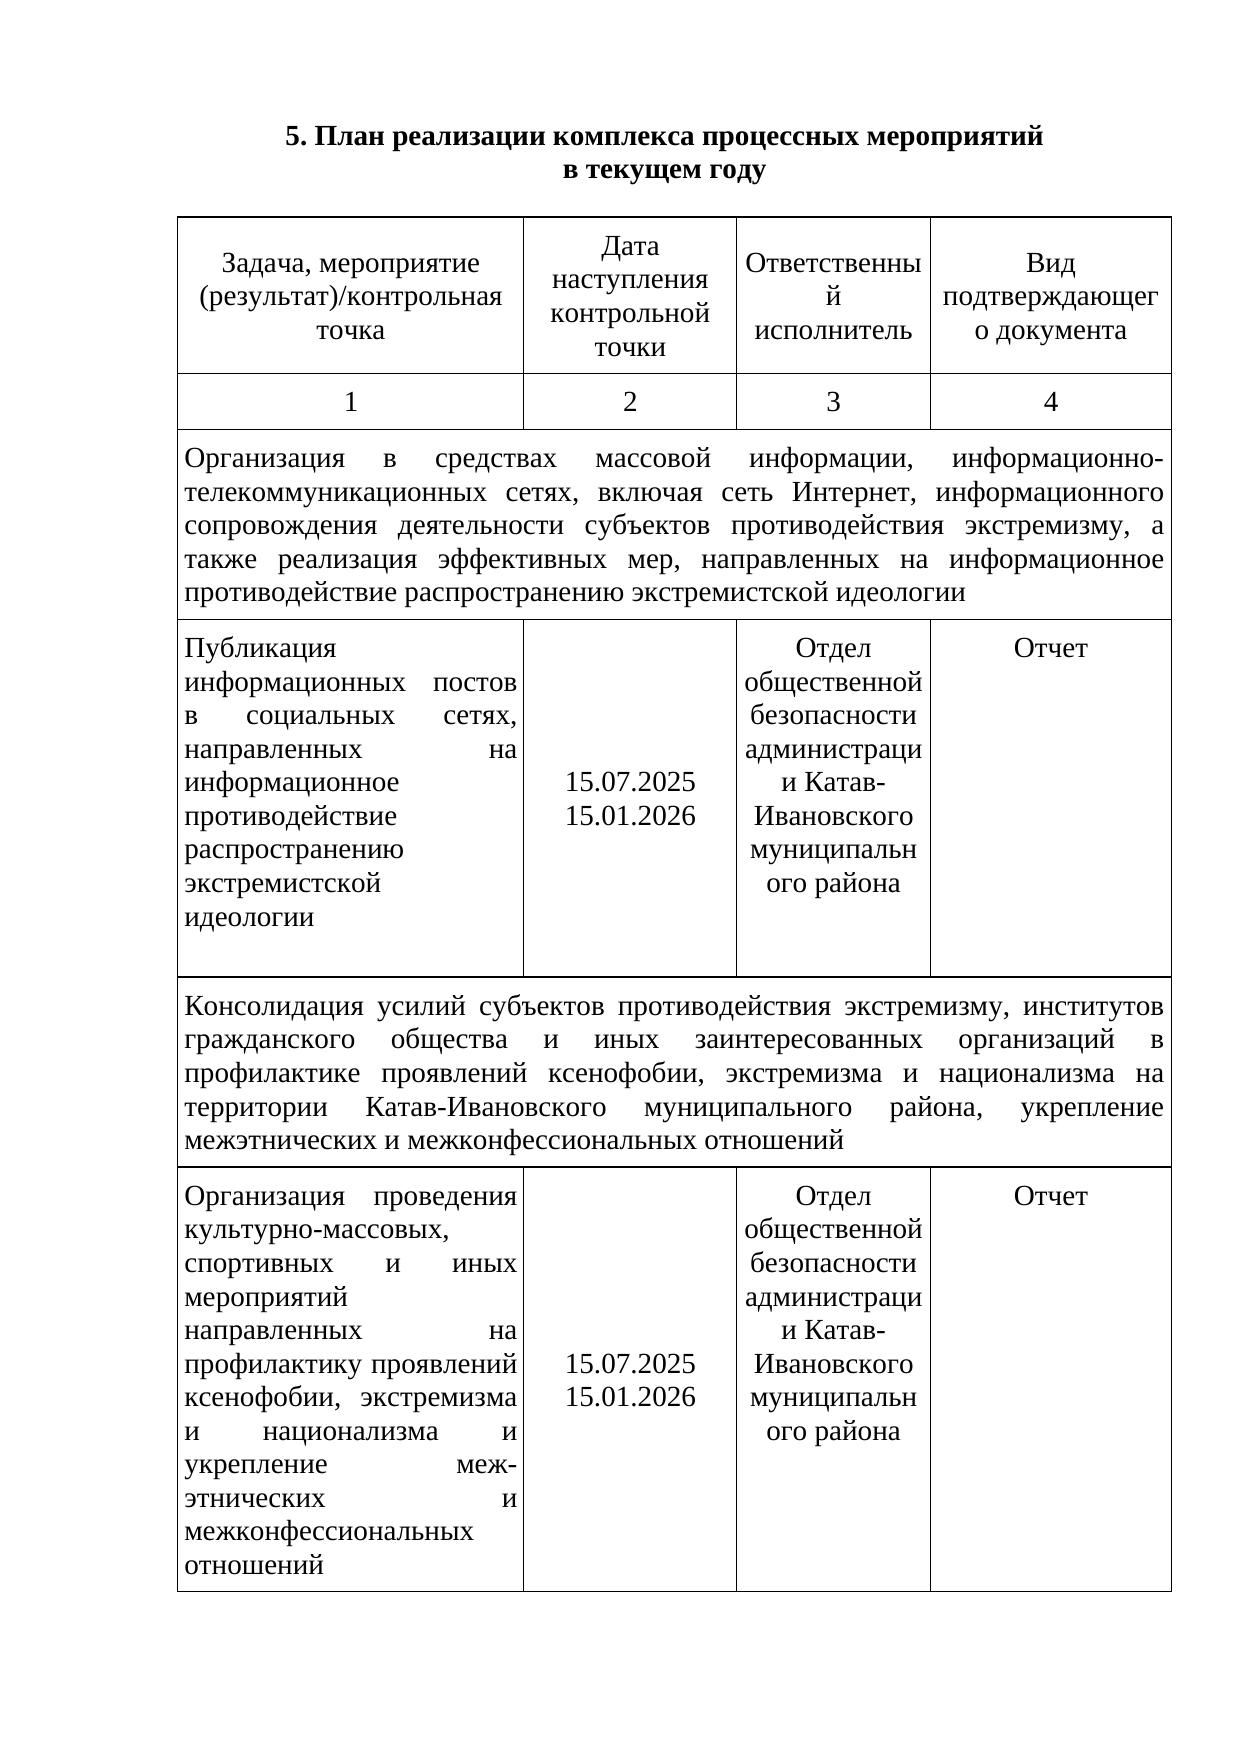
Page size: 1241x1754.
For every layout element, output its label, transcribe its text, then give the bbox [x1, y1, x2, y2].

table_cell Отчет [931, 620, 1171, 976]
table_cell 2 [524, 374, 736, 429]
table_header Вид подтверждающего документа [931, 218, 1171, 373]
text 5. План реализации комплекса процессных мероприятий [177, 118, 1152, 152]
table_header Задача, мероприятие (результат)/контрольная точка [178, 218, 523, 373]
table_cell Консолидация усилий субъектов противодействия экстремизму, институтов гражданского общества и иных заинтересованных организаций в профилактике проявлений ксенофобии, экстремизма и национализма на территории Катав-Ивановского муниципального района, укрепление межэтнических и межконфессиональных отношений [178, 978, 1171, 1166]
table_cell Публикация информационных постов в социальных сетях, направленных на информационное противодействие распространению экстремистской идеологии [178, 620, 523, 976]
table_cell 1 [178, 374, 523, 429]
table_cell 15.07.2025 15.01.2026 [524, 620, 736, 976]
text в текущем году [177, 152, 1152, 185]
table_cell Организация проведения культурно-массовых, спортивных и иных мероприятий направленных на профилактику проявлений ксенофобии, экстремизма и национализма и укрепление меж-этнических и межконфессиональных отношений [178, 1168, 523, 1591]
table_cell 3 [737, 374, 930, 429]
table_cell Отдел общественной безопасности администрации Катав-Ивановского муниципального района [737, 1168, 930, 1591]
table_header Дата наступления контрольной точки [524, 218, 736, 373]
table_cell 15.07.2025 15.01.2026 [524, 1168, 736, 1591]
table_header Ответственный исполнитель [737, 218, 930, 373]
table_cell Организация в средствах массовой информации, информационно-телекоммуникационных сетях, включая сеть Интернет, информационного сопровождения деятельности субъектов противодействия экстремизму, а также реализация эффективных мер, направленных на информационное противодействие распространению экстремистской идеологии [178, 430, 1171, 619]
table_cell 4 [931, 374, 1171, 429]
table_cell Отчет [931, 1168, 1171, 1591]
table_cell Отдел общественной безопасности администрации Катав-Ивановского муниципального района [737, 620, 930, 976]
